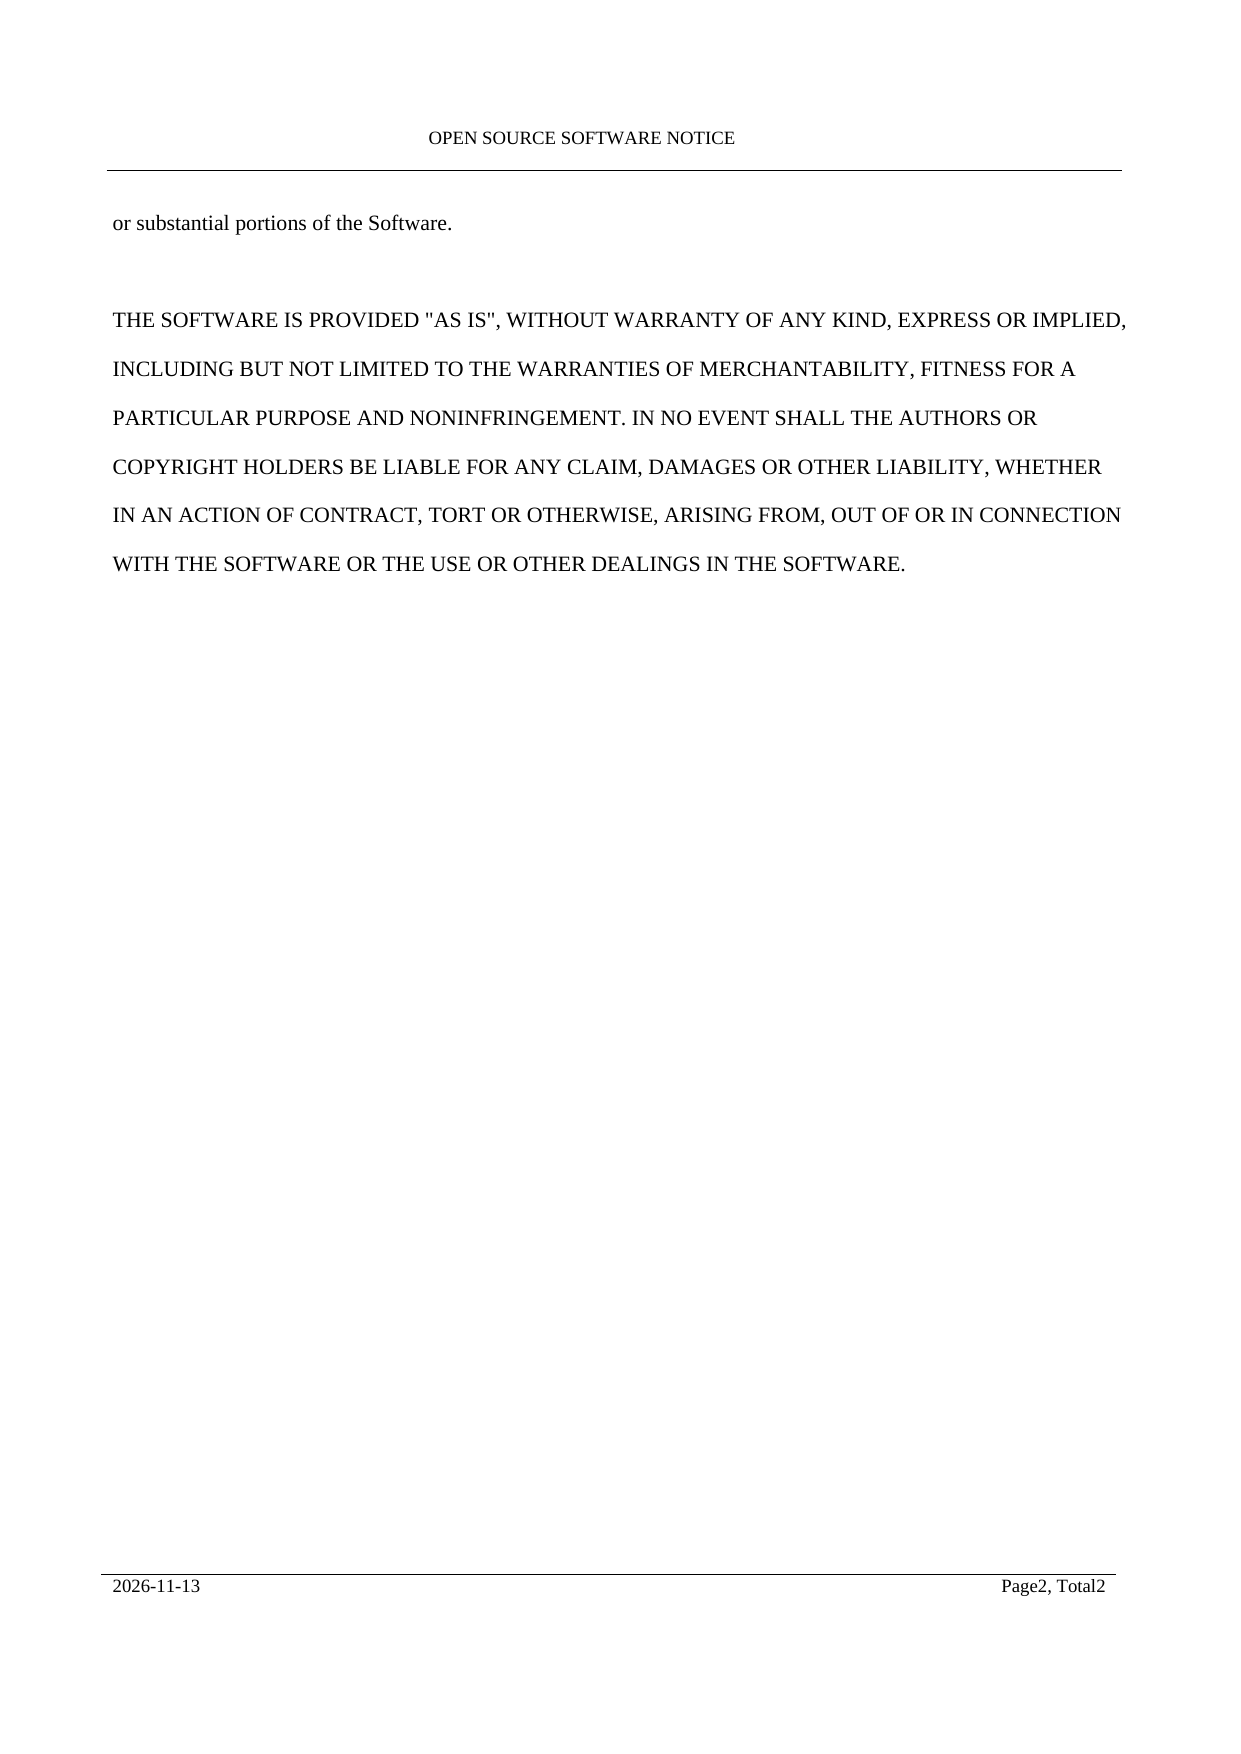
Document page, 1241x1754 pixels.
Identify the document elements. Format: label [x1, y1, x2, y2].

text [112, 206, 1128, 580]
